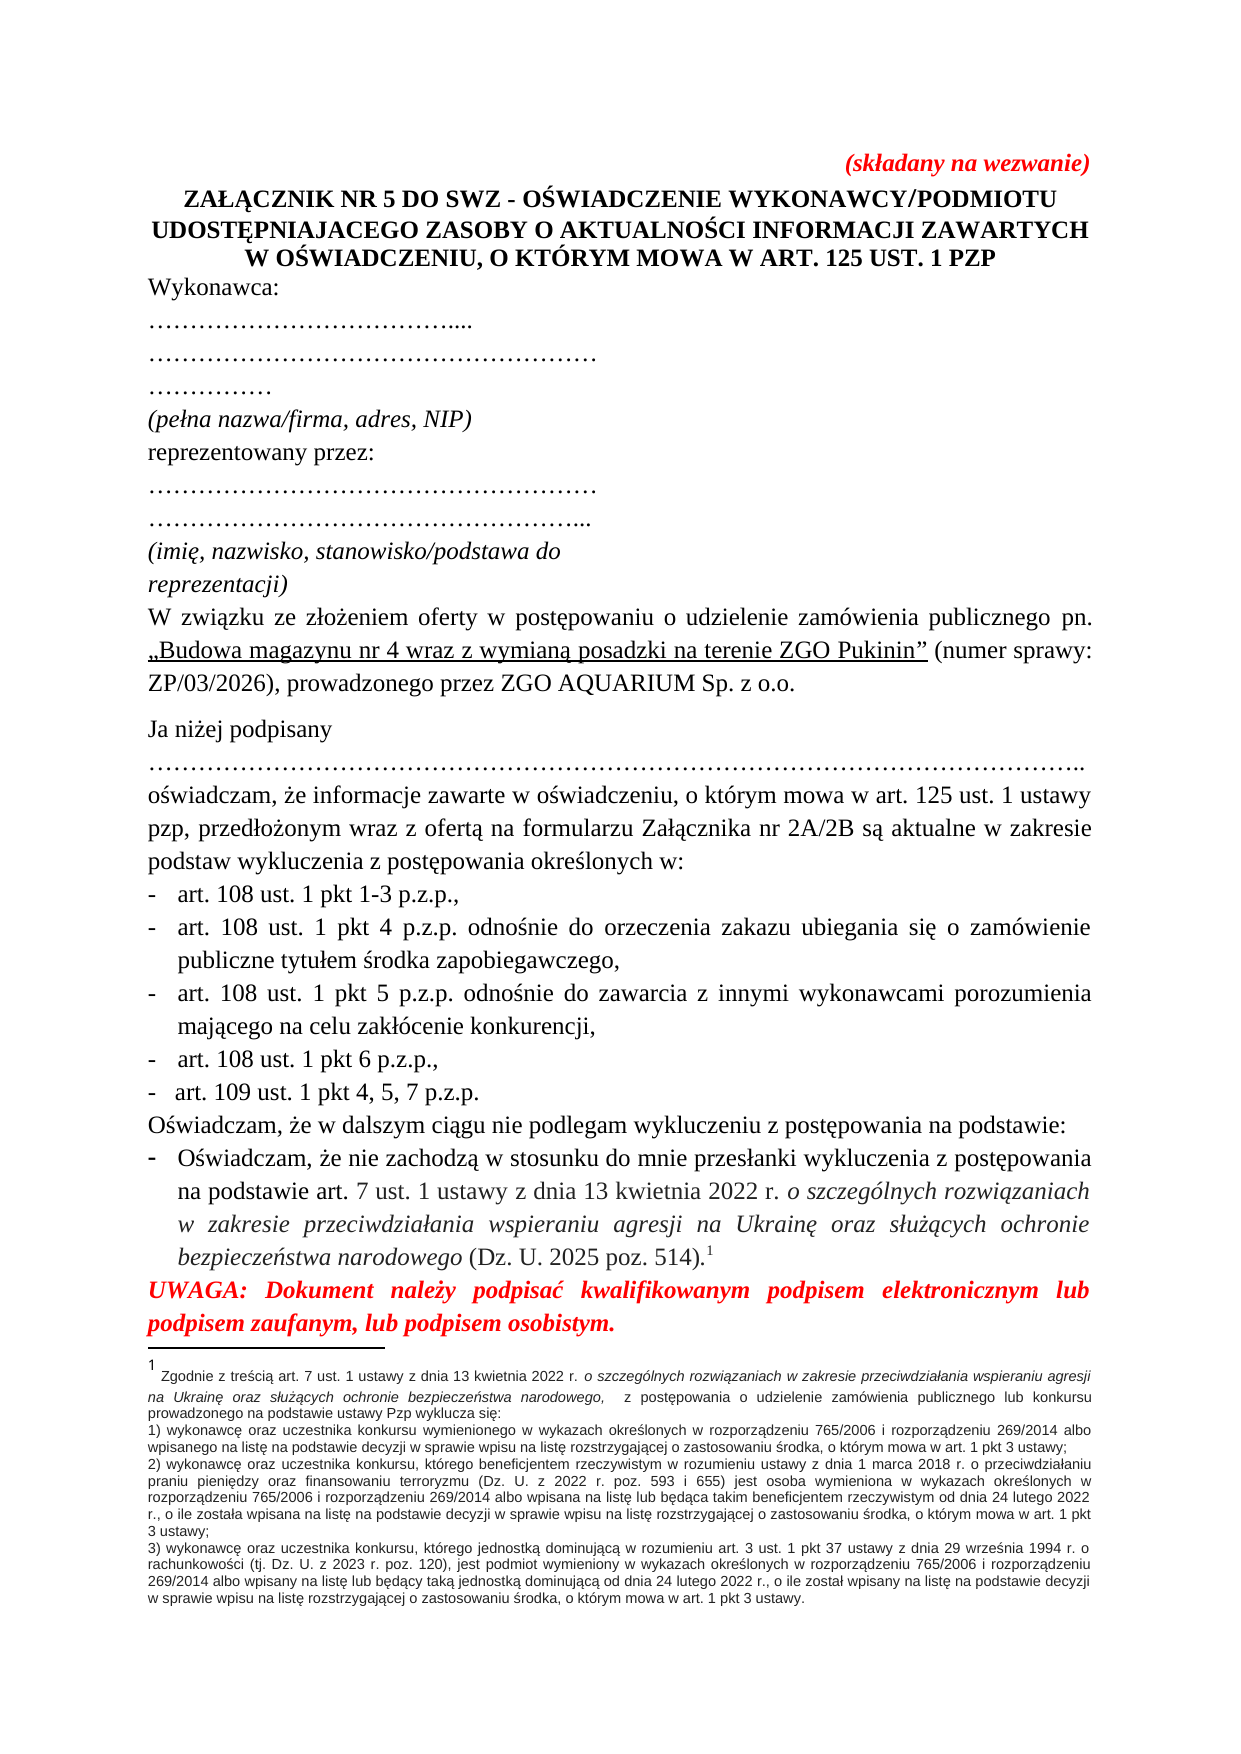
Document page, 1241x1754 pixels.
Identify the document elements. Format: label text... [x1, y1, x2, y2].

text W związku ze złożeniem oferty w postępowaniu o udzielenie zamówienia publicznego pn. „Budowa magazynu nr 4 wraz z wymianą posadzki na terenie ZGO Pukinin” (numer sprawy: ZP/03/2026), prowadzonego przez ZGO AQUARIUM Sp. z o.o. [148, 602, 1093, 697]
text (imię, nazwisko, stanowisko/podstawa do reprezentacji) [148, 536, 591, 598]
text reprezentowany przez: [148, 437, 1093, 466]
text (składany na wezwanie) [148, 148, 1093, 176]
text ………………………………………………………………………………………………….. oświadczam, że informacje zawarte w oświadczeniu, o którym mowa w art. 125 ust. 1 ustawy pzp, przedłożonym wraz z ofertą na formularzu Załącznika nr 2A/2B są aktualne w zakresie podstaw wykluczenia z postępowania określonych w: [148, 747, 1093, 875]
text Wykonawca: [148, 272, 1093, 301]
text ………………………………....…………………………………………………………… [148, 305, 620, 400]
text - art. 108 ust. 1 pkt 4 p.z.p. odnośnie do orzeczenia zakazu ubiegania się o zamówienie publiczne tytułem środka zapobiegawczego, [148, 912, 1093, 974]
text Oświadczam, że w dalszym ciągu nie podlegam wykluczeniu z postępowania na podstawie: [148, 1110, 1093, 1139]
text ZAŁĄCZNIK NR 5 DO SWZ - OŚWIADCZENIE WYKONAWCY/PODMIOTU UDOSTĘPNIAJACEGO ZASOBY O AKTUALNOŚCI INFORMACJI ZAWARTYCH W OŚWIADCZENIU, O KTÓRYM MOWA W ART. 125 UST. 1 PZP [148, 181, 1093, 272]
text Ja niżej podpisany [148, 714, 1093, 743]
text ……………………………………………………………………………………………... [148, 470, 619, 532]
text - art. 109 ust. 1 pkt 4, 5, 7 p.z.p. [148, 1077, 1093, 1106]
text - art. 108 ust. 1 pkt 1-3 p.z.p., [148, 879, 1093, 908]
text - art. 108 ust. 1 pkt 5 p.z.p. odnośnie do zawarcia z innymi wykonawcami porozumienia mającego na celu zakłócenie konkurencji, [148, 978, 1093, 1040]
text UWAGA: Dokument należy podpisać kwalifikowanym podpisem elektronicznym lub podpisem zaufanym, lub podpisem osobistym. [148, 1275, 1093, 1337]
text - art. 108 ust. 1 pkt 6 p.z.p., [148, 1044, 1093, 1073]
list Oświadczam, że nie zachodzą w stosunku do mnie przesłanki wykluczenia z postępowania na podstawie art. 7 ust. 1 ustawy z dnia 13 kwietnia 2022 r. o szczególnych rozwiązaniach w zakresie przeciwdziałania wspieraniu agresji na Ukrainę oraz służących ochronie bezpieczeństwa narodowego (Dz. U. 2025 poz. 514). [148, 1143, 1093, 1271]
text (pełna nazwa/firma, adres, NIP) [148, 404, 591, 433]
